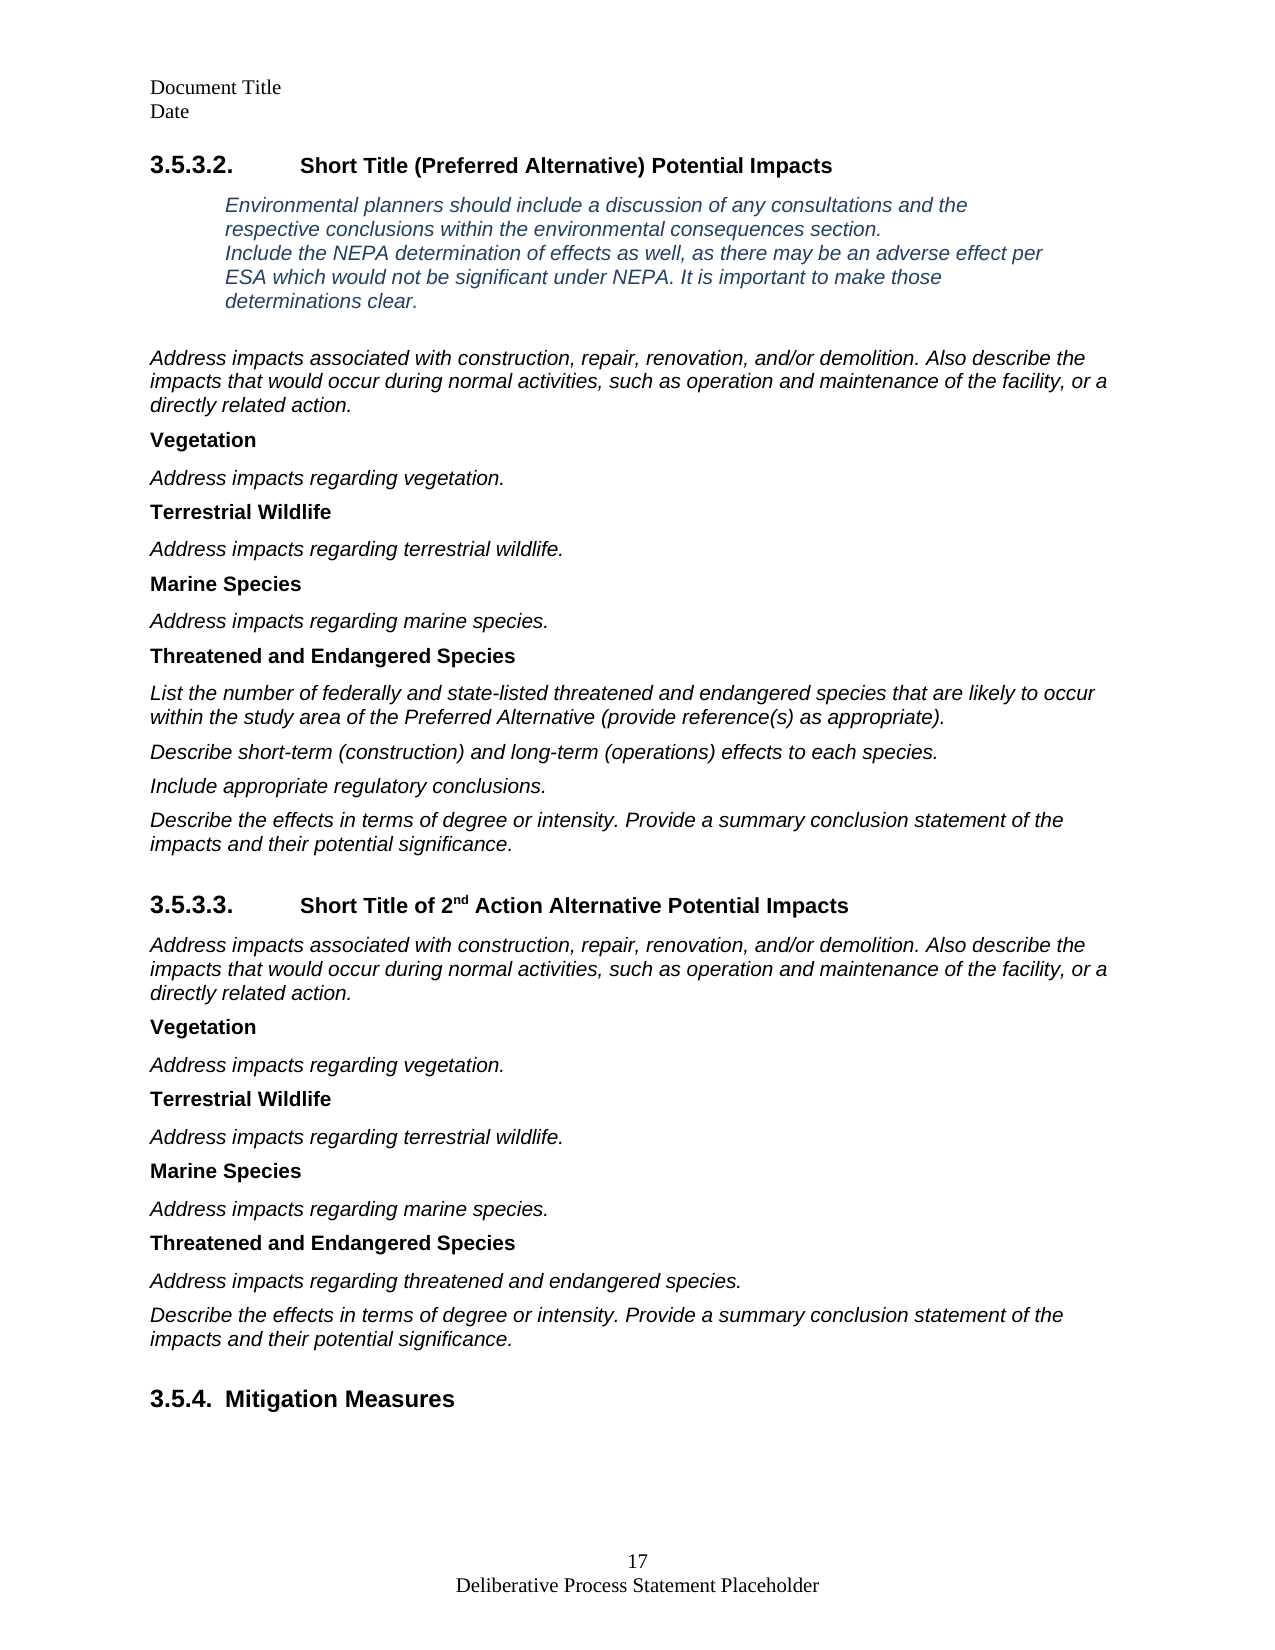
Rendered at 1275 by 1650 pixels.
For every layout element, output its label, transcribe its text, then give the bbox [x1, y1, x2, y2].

subtitle Marine Species [150, 1159, 1125, 1183]
subtitle Terrestrial Wildlife [150, 500, 1125, 524]
subtitle Vegetation [150, 1015, 1125, 1039]
text Describe the effects in terms of degree or intensity. Provide a summary conclusion statement of the impacts and their potential significance. [150, 808, 1125, 856]
text Describe short-term (construction) and long-term (operations) effects to each species. [150, 739, 1125, 763]
text Address impacts regarding vegetation. [150, 1053, 1125, 1077]
text Address impacts regarding marine species. [150, 1197, 1125, 1221]
text Include the NEPA determination of effects as well, as there may be an adverse effect per ESA which would not be significant under NEPA. It is important to make those determinations clear. [225, 241, 1050, 313]
subtitle Short Title (Preferred Alternative) Potential Impacts [150, 150, 1125, 179]
text Address impacts associated with construction, repair, renovation, and/or demolition. Also describe the impacts that would occur during normal activities, such as operation and maintenance of the facility, or a directly related action. [150, 345, 1125, 417]
subtitle Threatened and Endangered Species [150, 1231, 1125, 1255]
subtitle Terrestrial Wildlife [150, 1087, 1125, 1111]
text Include appropriate regulatory conclusions. [150, 774, 1125, 798]
subtitle Marine Species [150, 572, 1125, 596]
subtitle Threatened and Endangered Species [150, 644, 1125, 668]
text Address impacts regarding vegetation. [150, 465, 1125, 489]
text Address impacts regarding terrestrial wildlife. [150, 537, 1125, 561]
text Address impacts associated with construction, repair, renovation, and/or demolition. Also describe the impacts that would occur during normal activities, such as operation and maintenance of the facility, or a directly related action. [150, 933, 1125, 1005]
subtitle Vegetation [150, 428, 1125, 452]
subtitle Short Title of 2nd Action Alternative Potential Impacts [150, 889, 1125, 918]
text Address impacts regarding threatened and endangered species. [150, 1269, 1125, 1293]
text List the number of federally and state-listed threatened and endangered species that are likely to occur within the study area of the Preferred Alternative (provide reference(s) as appropriate). [150, 681, 1125, 729]
text Describe the effects in terms of degree or intensity. Provide a summary conclusion statement of the impacts and their potential significance. [150, 1303, 1125, 1351]
text Address impacts regarding terrestrial wildlife. [150, 1125, 1125, 1149]
text Environmental planners should include a discussion of any consultations and the respective conclusions within the environmental consequences section. [225, 193, 1050, 241]
text Address impacts regarding marine species. [150, 609, 1125, 633]
subtitle Mitigation Measures [150, 1384, 1125, 1413]
